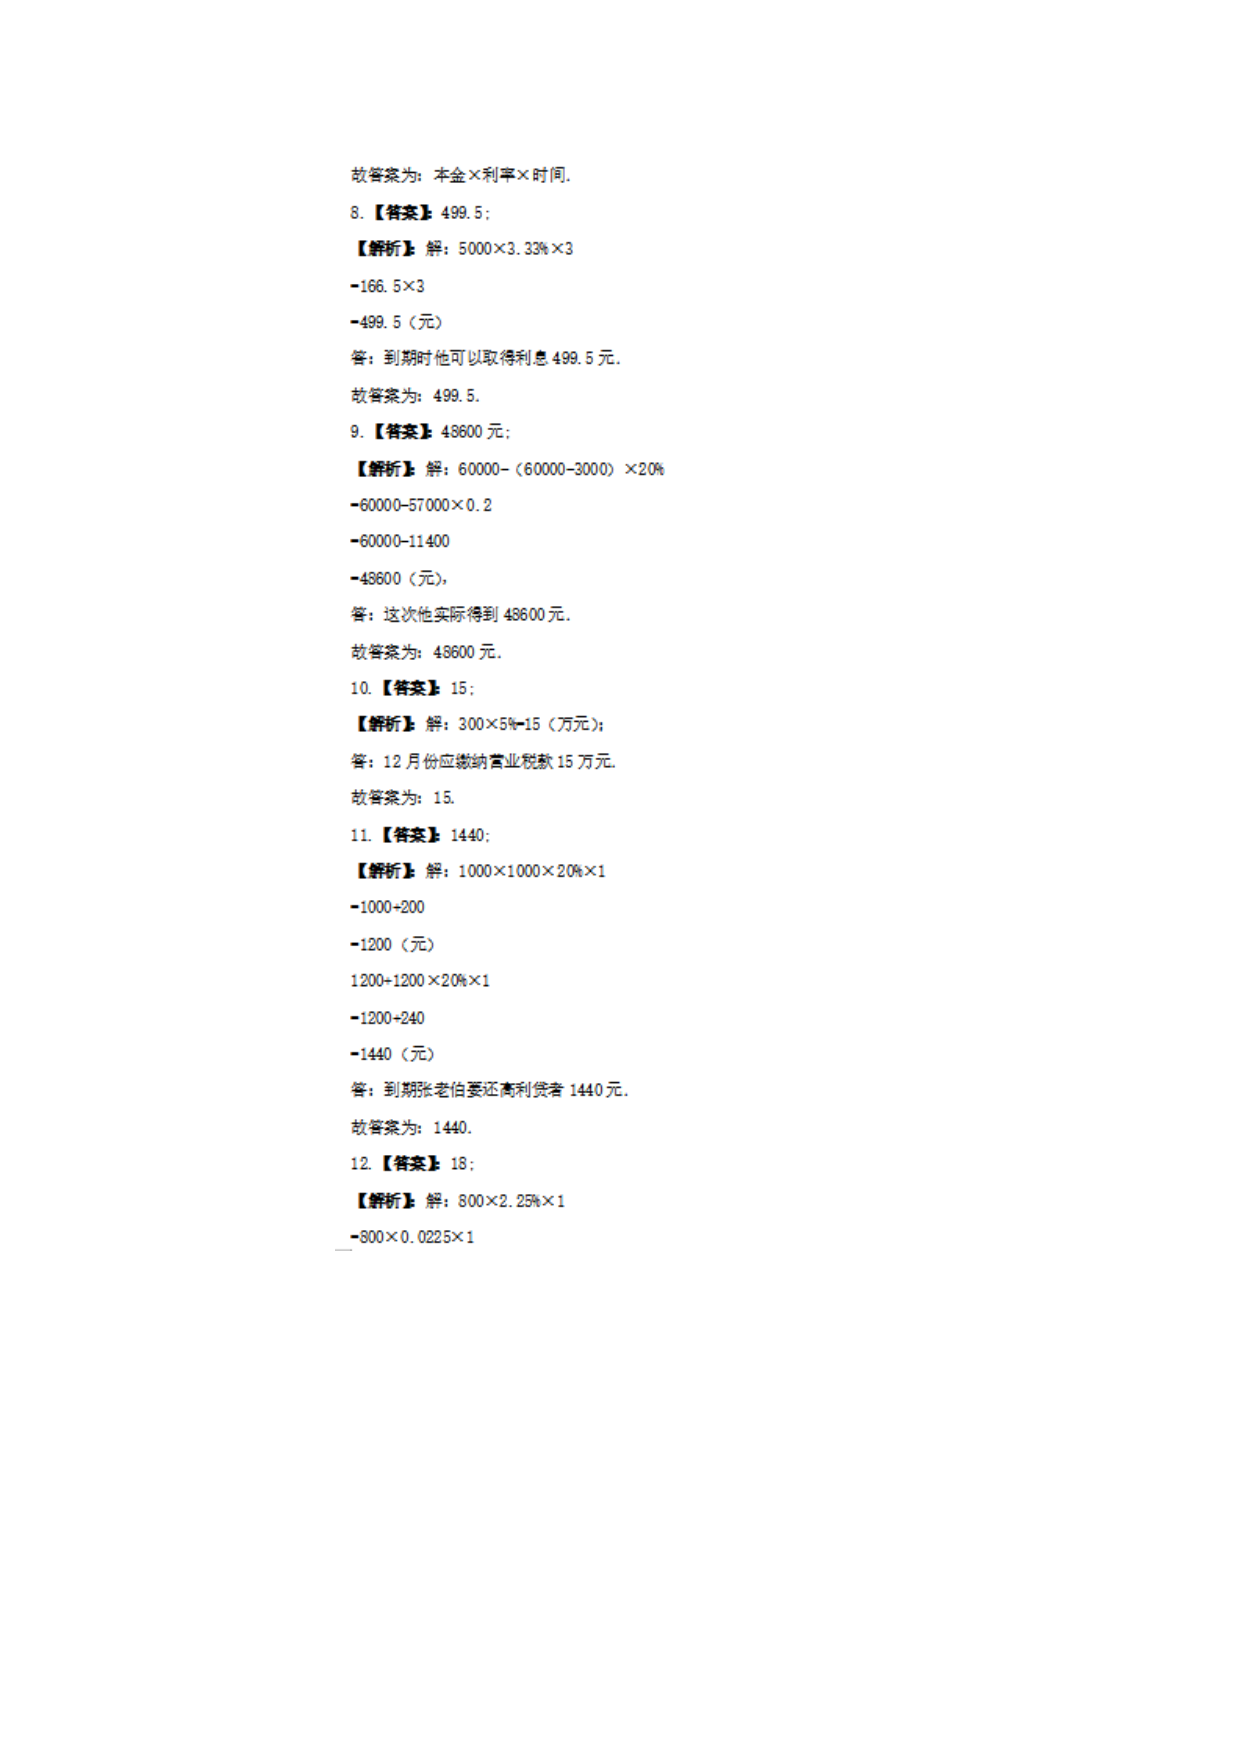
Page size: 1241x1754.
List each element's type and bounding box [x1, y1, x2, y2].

picture [335, 162, 906, 1251]
